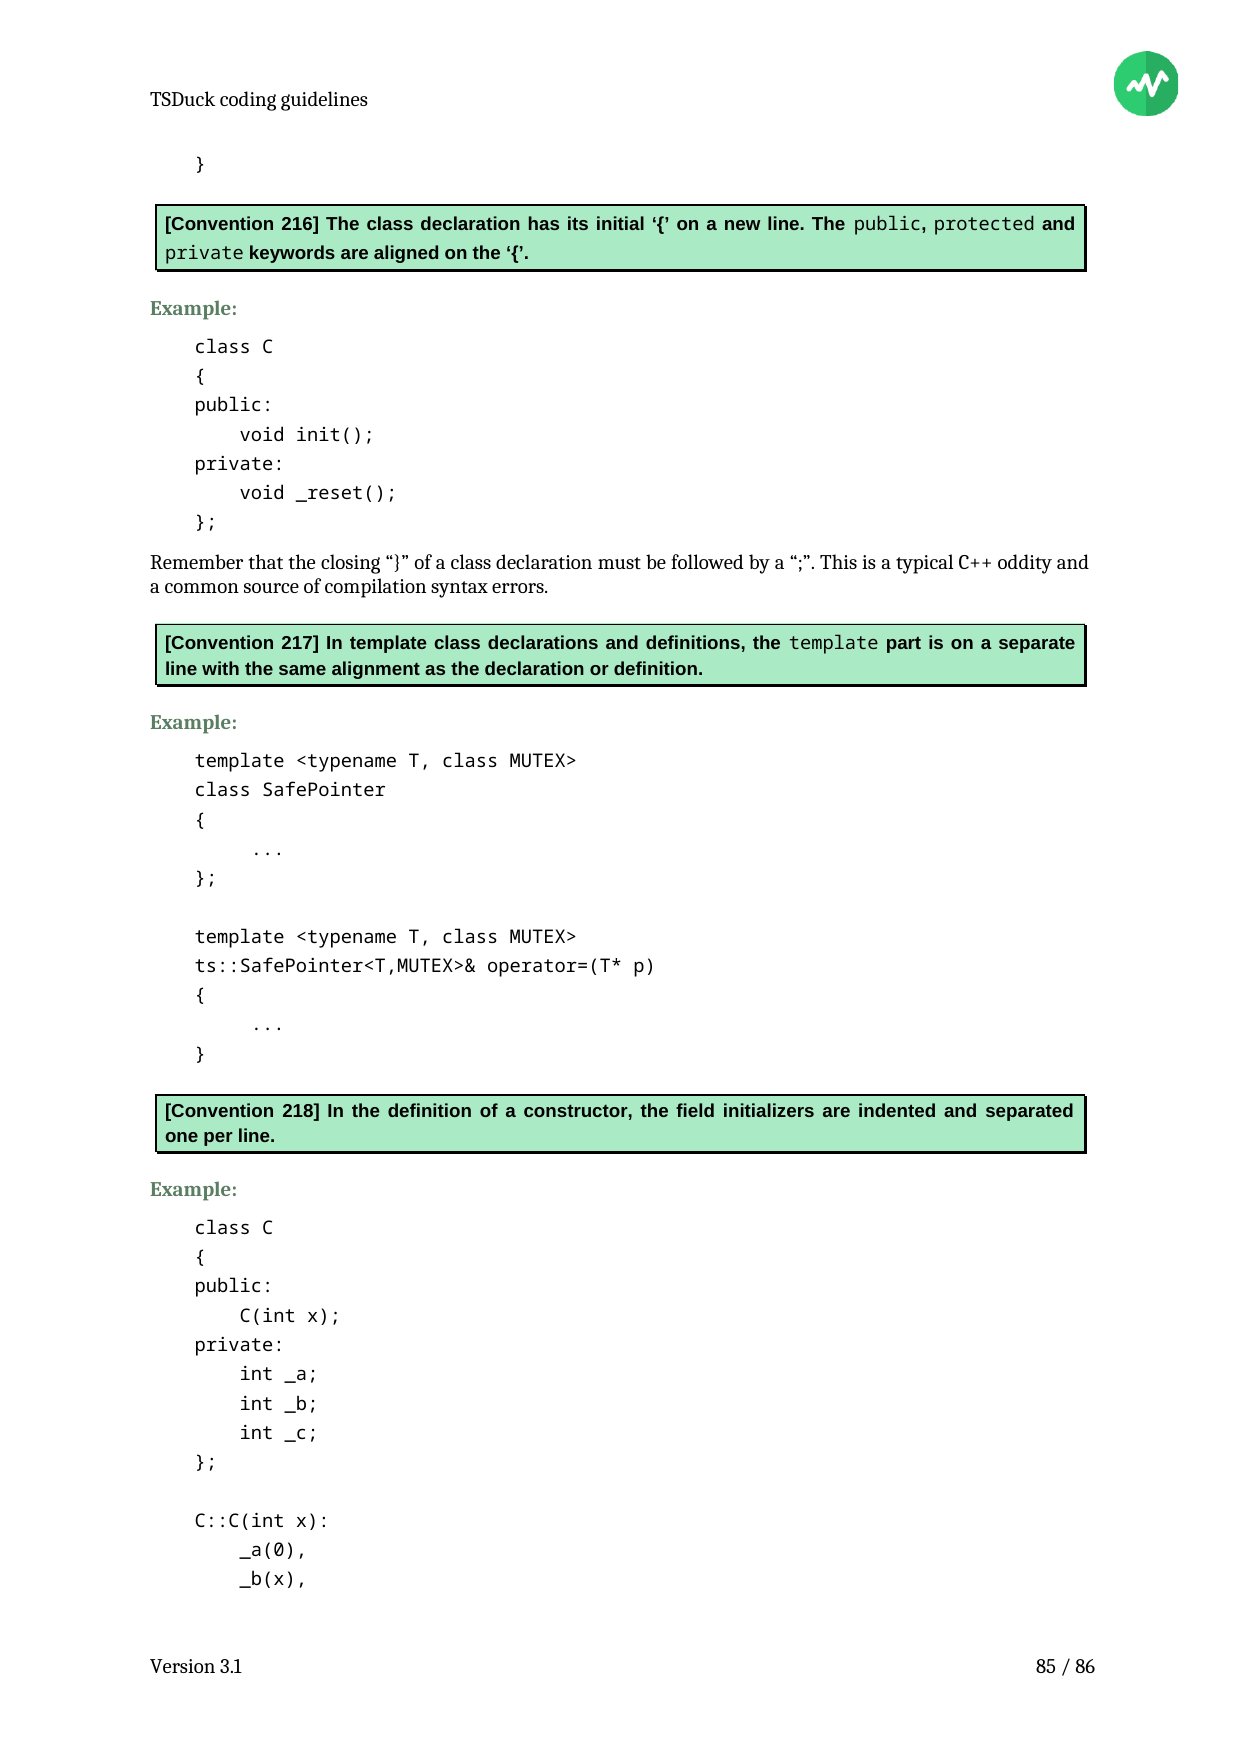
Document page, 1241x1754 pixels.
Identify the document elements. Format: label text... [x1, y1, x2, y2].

text Example: [150, 711, 1090, 735]
text { [194, 362, 1090, 388]
text } [194, 150, 1090, 176]
text void init(); [194, 421, 1090, 446]
text { [194, 1243, 1090, 1269]
text int _a; [194, 1361, 1090, 1386]
text ... [194, 835, 1090, 861]
text ts::SafePointer<T,MUTEX>& operator=(T* p) [194, 952, 1090, 978]
text public: [194, 392, 1090, 417]
text ... [194, 1011, 1090, 1036]
text public: [194, 1273, 1090, 1298]
text int _c; [194, 1419, 1090, 1444]
text }; [194, 864, 1090, 890]
text }; [194, 509, 1090, 534]
text Example: [150, 1178, 1090, 1202]
text Example: [150, 297, 1090, 321]
text C(int x); [194, 1302, 1090, 1327]
text template <typename T, class MUTEX> [194, 923, 1090, 948]
text _b(x), [194, 1565, 1090, 1591]
text int _b; [194, 1390, 1090, 1415]
text private: [194, 1331, 1090, 1357]
text { [194, 981, 1090, 1007]
text class C [194, 333, 1090, 359]
text { [194, 806, 1090, 831]
text private: [194, 450, 1090, 476]
text }; [194, 1448, 1090, 1474]
text class SafePointer [194, 777, 1090, 802]
text C::C(int x): [194, 1507, 1090, 1532]
picture [1113, 51, 1179, 116]
text _a(0), [194, 1536, 1090, 1562]
text Remember that the closing “}” of a class declaration must be followed by a “;”. This is a typical C++ oddity and a common source of compilation syntax errors. [150, 551, 1090, 598]
text class C [194, 1214, 1090, 1240]
text void _reset(); [194, 479, 1090, 505]
text } [194, 1040, 1090, 1066]
text template <typename T, class MUTEX> [194, 747, 1090, 773]
